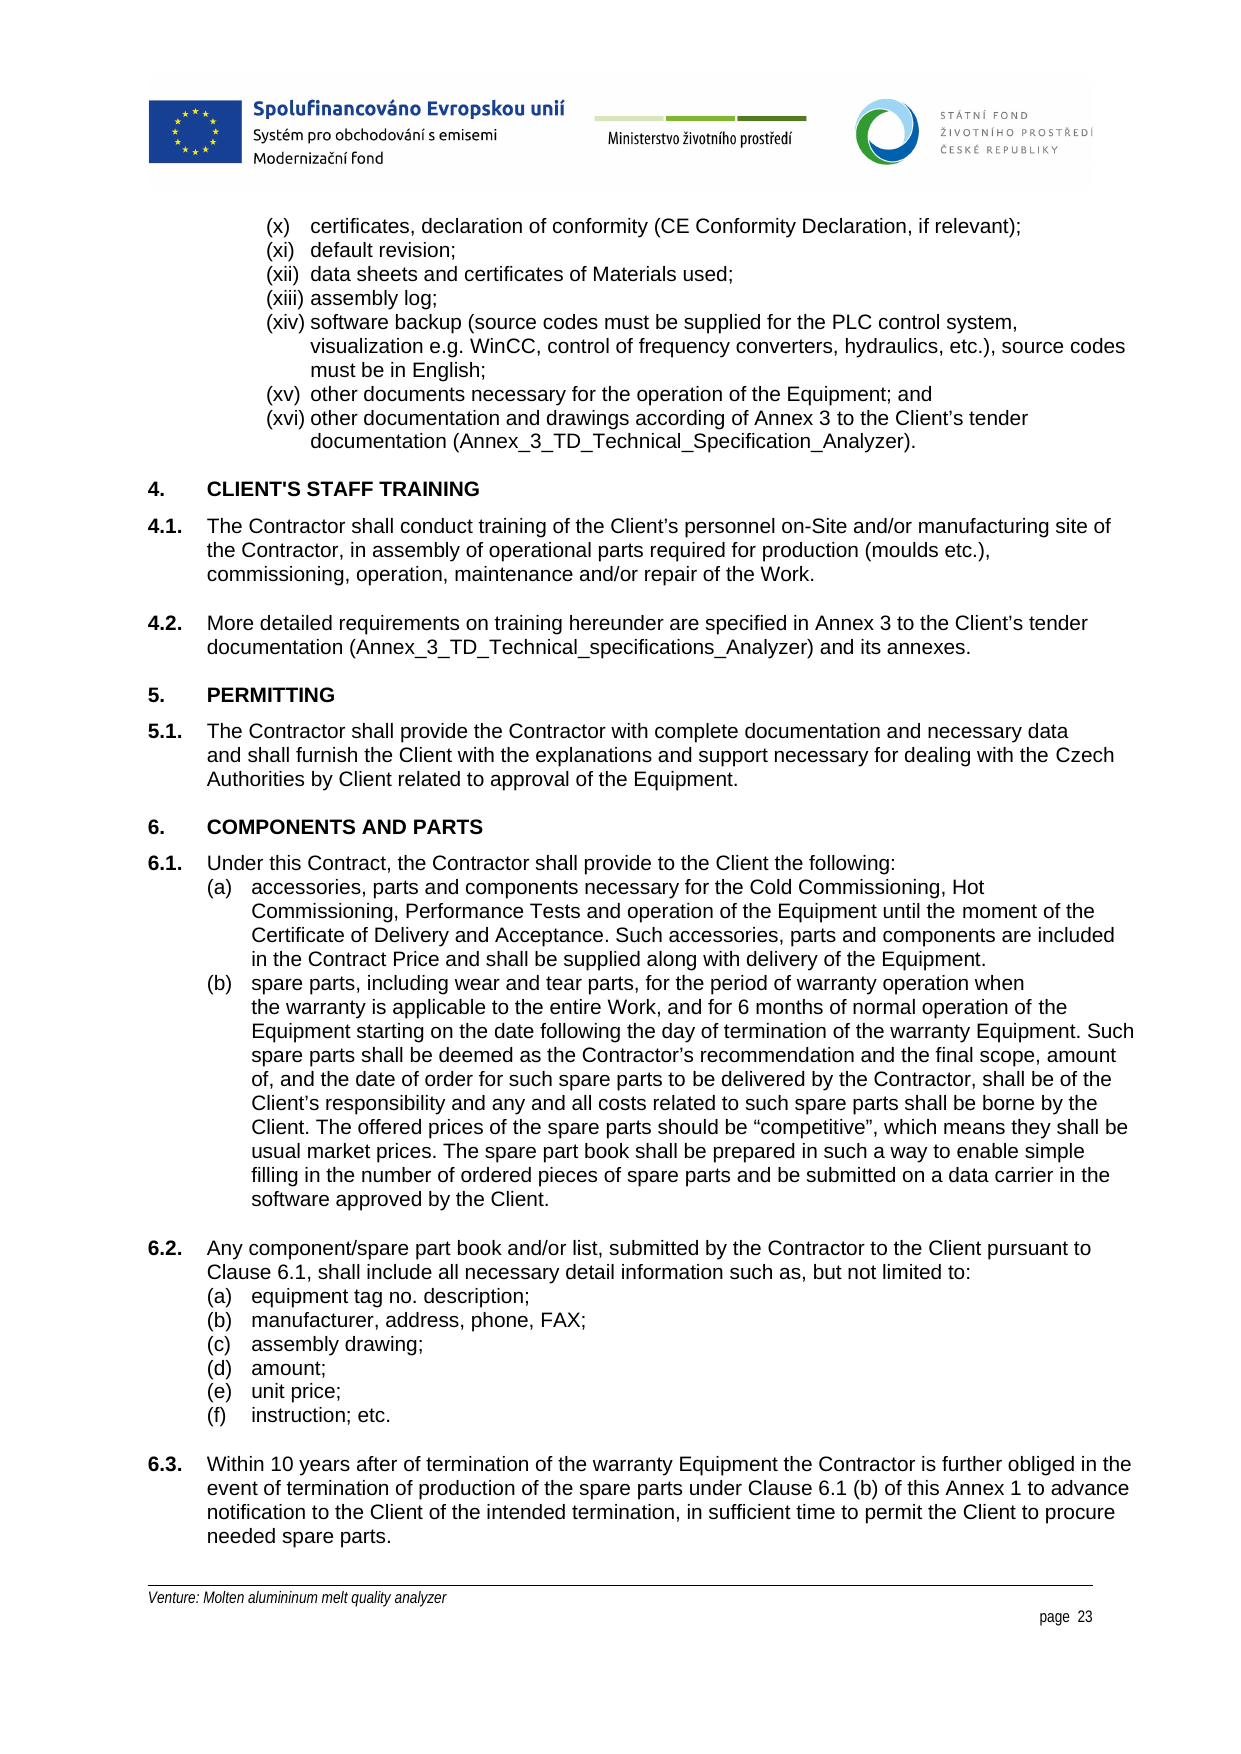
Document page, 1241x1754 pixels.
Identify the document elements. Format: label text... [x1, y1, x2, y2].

list assembly log; [266, 286, 1137, 309]
list instruction; etc. [207, 1403, 1137, 1427]
list Any component/spare part book and/or list, submitted by the Contractor to the Client pursuant to Clause 6.1, shall include all necessary detail information such as, but not limited to: [148, 1236, 1137, 1283]
list Under this Contract, the Contractor shall provide to the Client the following: [148, 851, 1137, 875]
list COMPONENTS AND PARTS [148, 815, 1137, 839]
list data sheets and certificates of Materials used; [266, 262, 1137, 286]
list other documentation and drawings according of Annex 3 to the Client’s tender documentation (Annex_3_TD_Technical_Specification_Analyzer). [266, 405, 1137, 453]
list default revision; [266, 238, 1137, 262]
list Within 10 years after of termination of the warranty Equipment the Contractor is further obliged in the event of termination of production of the spare parts under Clause 6.1 (b) of this Annex 1 to advance notification to the Client of the intended termination, in sufficient time to permit the Client to procure needed spare parts. [148, 1452, 1137, 1548]
list equipment tag no. description; [207, 1283, 1137, 1307]
list manufacturer, address, phone, FAX; [207, 1307, 1137, 1331]
list certificates, declaration of conformity (CE Conformity Declaration, if relevant); [266, 214, 1137, 238]
list assembly drawing; [207, 1331, 1137, 1355]
list The Contractor shall provide the Contractor with complete documentation and necessary data and shall furnish the Client with the explanations and support necessary for dealing with the Czech Authorities by Client related to approval of the Equipment. [148, 719, 1137, 791]
list More detailed requirements on training hereunder are specified in Annex 3 to the Client’s tender documentation (Annex_3_TD_Technical_specifications_Analyzer) and its annexes. [148, 611, 1137, 658]
list software backup (source codes must be supplied for the PLC control system, visualization e.g. WinCC, control of frequency converters, hydraulics, etc.), source codes must be in English; [266, 309, 1137, 381]
list unit price; [207, 1379, 1137, 1403]
list spare parts, including wear and tear parts, for the period of warranty operation when the warranty is applicable to the entire Work, and for 6 months of normal operation of the Equipment starting on the date following the day of termination of the warranty Equipment. Such spare parts shall be deemed as the Contractor’s recommendation and the final scope, amount of, and the date of order for such spare parts to be delivered by the Contractor, shall be of the Client’s responsibility and any and all costs related to such spare parts shall be borne by the Client. The offered prices of the spare parts should be “competitive”, which means they shall be usual market prices. The spare part book shall be prepared in such a way to enable simple filling in the number of ordered pieces of spare parts and be submitted on a data carrier in the software approved by the Client. [207, 971, 1137, 1211]
list The Contractor shall conduct training of the Client’s personnel on-Site and/or manufacturing site of the Contractor, in assembly of operational parts required for production (moulds etc.), commissioning, operation, maintenance and/or repair of the Work. [148, 514, 1137, 586]
list accessories, parts and components necessary for the Cold Commissioning, Hot Commissioning, Performance Tests and operation of the Equipment until the moment of the Certificate of Delivery and Acceptance. Such accessories, parts and components are included in the Contract Price and shall be supplied along with delivery of the Equipment. [207, 875, 1137, 971]
picture [147, 73, 1093, 190]
list amount; [207, 1355, 1137, 1379]
list PERMITTING [148, 682, 1137, 706]
list CLIENT'S STAFF TRAINING [148, 477, 1137, 501]
list other documents necessary for the operation of the Equipment; and [266, 381, 1137, 405]
